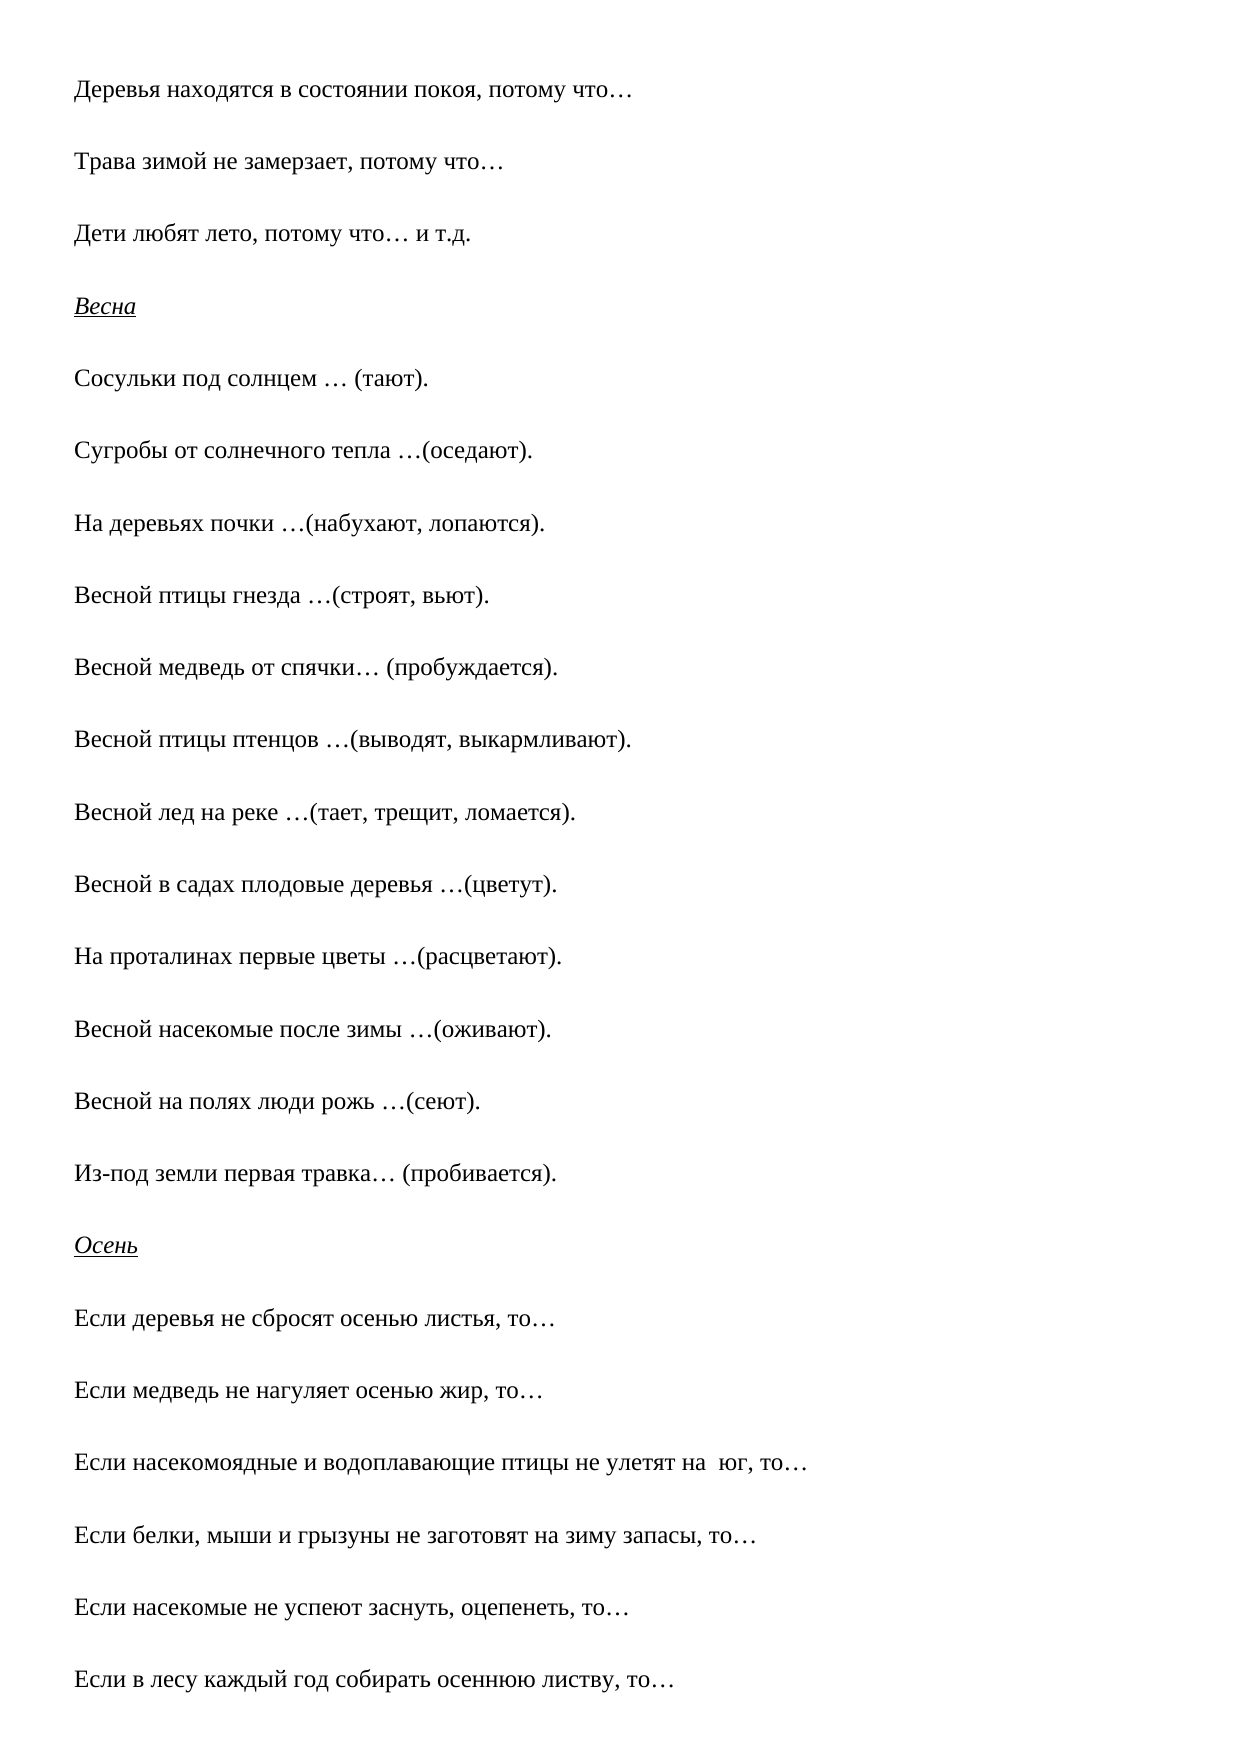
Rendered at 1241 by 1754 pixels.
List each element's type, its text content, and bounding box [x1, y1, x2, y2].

text Весной птицы птенцов …(выводят, выкармливают). [74, 724, 1181, 753]
text Сугробы от солнечного тепла …(оседают). [74, 435, 1181, 464]
text На проталинах первые цветы …(расцветают). [74, 941, 1181, 970]
text Весна [74, 291, 1181, 319]
text Если белки, мыши и грызуны не заготовят на зиму запасы, то… [74, 1520, 1181, 1548]
text Трава зимой не замерзает, потому что… [74, 146, 1181, 175]
text Деревья находятся в состоянии покоя, потому что… [74, 74, 1181, 103]
text Если в лесу каждый год собирать осеннюю листву, то… [74, 1664, 1181, 1693]
text Если насекомые не успеют заснуть, оцепенеть, то… [74, 1592, 1181, 1621]
text Весной лед на реке …(тает, трещит, ломается). [74, 797, 1181, 826]
text Осень [74, 1231, 1181, 1259]
text Из-под земли первая травка… (пробивается). [74, 1158, 1181, 1187]
text Если медведь не нагуляет осенью жир, то… [74, 1375, 1181, 1404]
text Дети любят лето, потому что… и т.д. [74, 218, 1181, 247]
text Весной в садах плодовые деревья …(цветут). [74, 869, 1181, 898]
text Весной медведь от спячки… (пробуждается). [74, 652, 1181, 681]
text Если насекомоядные и водоплавающие птицы не улетят на юг, то… [74, 1447, 1181, 1476]
text На деревьях почки …(набухают, лопаются). [74, 508, 1181, 536]
text Весной насекомые после зимы …(оживают). [74, 1014, 1181, 1042]
text Если деревья не сбросят осенью листья, то… [74, 1303, 1181, 1332]
text Весной на полях люди рожь …(сеют). [74, 1086, 1181, 1115]
text Сосульки под солнцем … (тают). [74, 363, 1181, 392]
text Весной птицы гнезда …(строят, вьют). [74, 580, 1181, 609]
